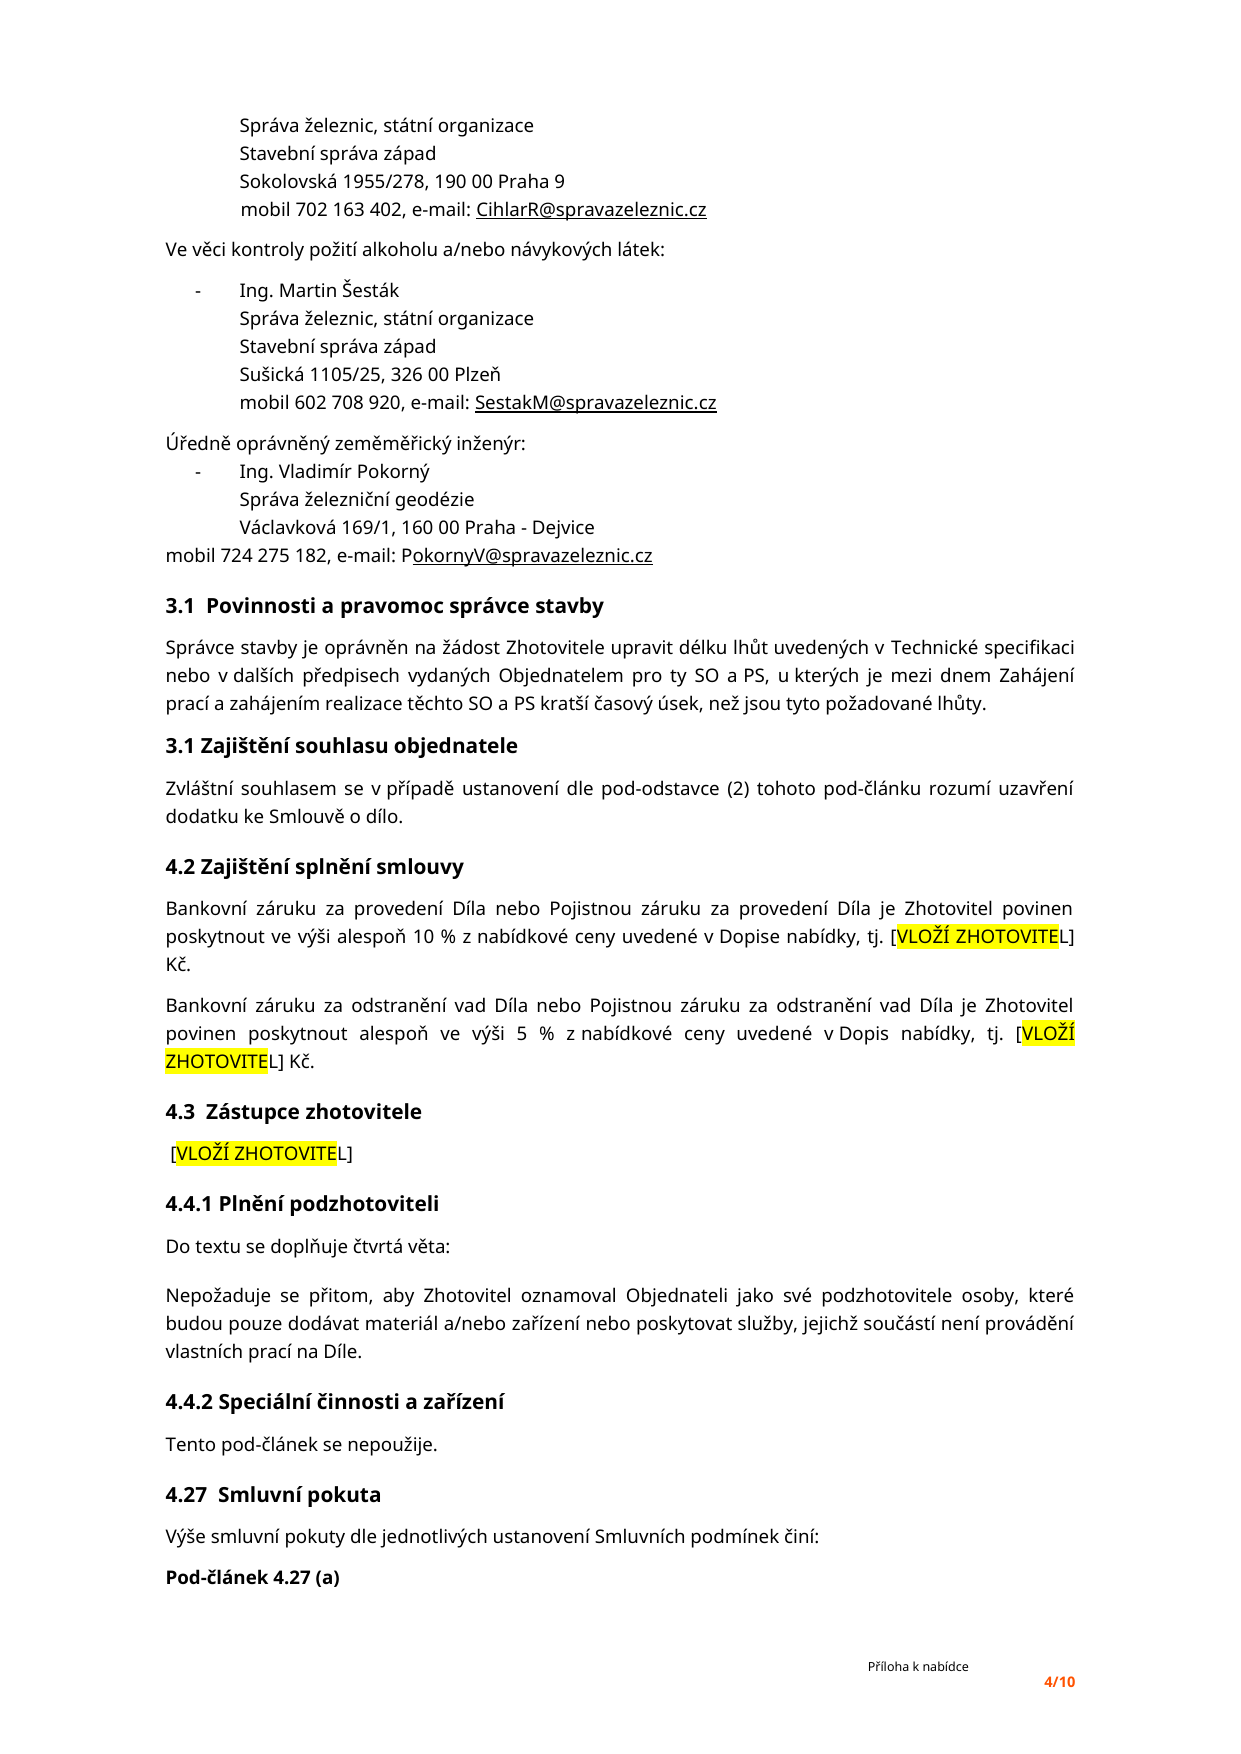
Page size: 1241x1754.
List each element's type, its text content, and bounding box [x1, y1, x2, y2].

text [VLOŽÍ ZHOTOVITEL] [337, 1141, 1075, 1166]
text 4.2 Zajištění splnění smlouvy [165, 852, 1075, 880]
text Správa železniční geodézie [165, 486, 1075, 511]
text Správa železnic, státní organizace [165, 112, 1075, 138]
text - Ing. Vladimír Pokorný [195, 458, 1075, 483]
text Bankovní záruku za odstranění vad Díla nebo Pojistnou záruku za odstranění vad Díla je Zhotovitel povinen poskytnout alespoň ve výši 5 % z nabídkové ceny uvedené v Dopis nabídky, tj. [VLOŽÍ ZHOTOVITEL] Kč. [165, 992, 1075, 1074]
text Tento pod-článek se nepoužije. [165, 1431, 1075, 1456]
text mobil 702 163 402, e-mail: CihlarR@spravazeleznic.cz [240, 196, 1075, 222]
text Ve věci kontroly požití alkoholu a/nebo návykových látek: [165, 237, 1075, 262]
text - Ing. Martin Šesták [195, 277, 1075, 303]
text Úředně oprávněný zeměměřický inženýr: [165, 430, 1075, 455]
text Sokolovská 1955/278, 190 00 Praha 9 [165, 168, 1075, 194]
text 4.4.1 Plnění podzhotoviteli [165, 1189, 1075, 1218]
text Nepožaduje se přitom, aby Zhotovitel oznamoval Objednateli jako své podzhotovitele osoby, které budou pouze dodávat materiál a/nebo zařízení nebo poskytovat služby, jejichž součástí není provádění vlastních prací na Díle. [165, 1282, 1075, 1364]
text 4.4.2 Speciální činnosti a zařízení [165, 1387, 1075, 1416]
text 4.27 Smluvní pokuta [165, 1480, 1075, 1508]
text 3.1 Zajištění souhlasu objednatele [165, 731, 1075, 759]
text Stavební správa západ [239, 140, 1075, 166]
text Zvláštní souhlasem se v případě ustanovení dle pod-odstavce (2) tohoto pod-článku rozumí uzavření dodatku ke Smlouvě o dílo. [165, 775, 1075, 828]
text Do textu se doplňuje čtvrtá věta: [165, 1233, 1075, 1259]
text mobil 724 275 182, e-mail: PokornyV@spravazeleznic.cz [165, 542, 1075, 567]
text Sušická 1105/25, 326 00 Plzeň [239, 361, 1075, 387]
text mobil 602 708 920, e-mail: SestakM@spravazeleznic.cz [165, 389, 1075, 415]
text Václavková 169/1, 160 00 Praha - Dejvice [165, 514, 1075, 539]
text Správce stavby je oprávněn na žádost Zhotovitele upravit délku lhůt uvedených v Technické specifikaci nebo v dalších předpisech vydaných Objednatelem pro ty SO a PS, u kterých je mezi dnem Zahájení prací a zahájením realizace těchto SO a PS kratší časový úsek, než jsou tyto požadované lhůty. [165, 634, 1075, 716]
text Výše smluvní pokuty dle jednotlivých ustanovení Smluvních podmínek činí: [165, 1523, 1075, 1549]
text Stavební správa západ [239, 333, 1075, 359]
text 3.1 Povinnosti a pravomoc správce stavby [165, 591, 1075, 619]
text 4.3 Zástupce zhotovitele [165, 1097, 1075, 1125]
text Správa železnic, státní organizace [165, 305, 1075, 331]
text Pod-článek 4.27 (a) [165, 1564, 1075, 1589]
list Bankovní záruku za provedení Díla nebo Pojistnou záruku za provedení Díla je Zhotovitel povinen poskytnout ve výši alespoň 10 % z nabídkové ceny uvedené v Dopise nabídky, tj. [VLOŽÍ ZHOTOVITEL] Kč. [165, 896, 1075, 977]
